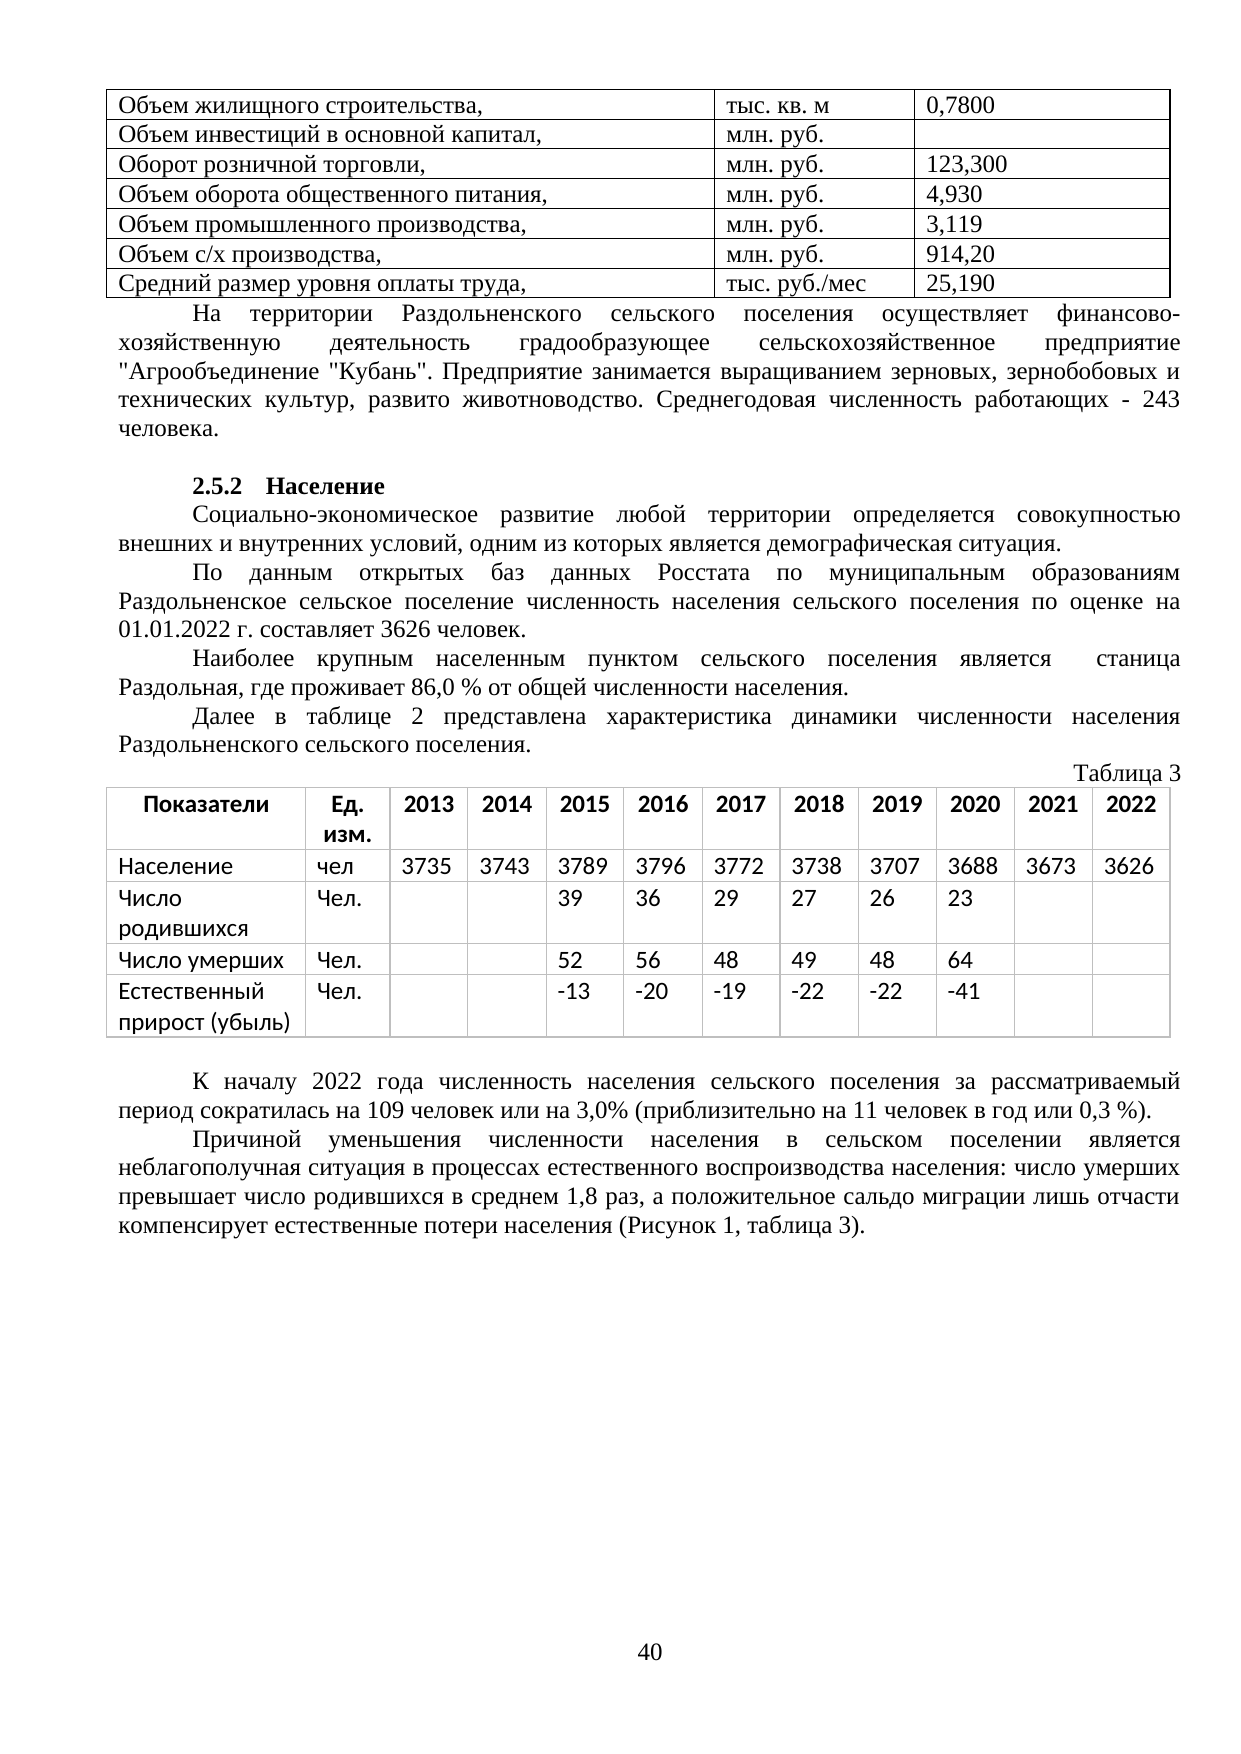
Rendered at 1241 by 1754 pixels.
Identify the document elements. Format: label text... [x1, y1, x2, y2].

table_cell [1015, 882, 1092, 943]
table_cell -22 [859, 975, 936, 1036]
table_cell [1015, 975, 1092, 1036]
table_header Показатели [107, 788, 305, 849]
table_cell 3772 [703, 850, 779, 881]
table_cell 3688 [937, 850, 1014, 881]
table_cell 914,20 [915, 239, 1169, 267]
table_cell Объем инвестиций в основной капитал, [107, 120, 714, 148]
table_header 2014 [468, 788, 546, 849]
table_cell Чел. [306, 975, 389, 1036]
table_cell 56 [624, 944, 702, 974]
table_header 2013 [391, 788, 467, 849]
table_cell млн. руб. [715, 120, 914, 148]
table_cell 3743 [468, 850, 546, 881]
table_header 2015 [547, 788, 623, 849]
text К началу 2022 года численность населения сельского поселения за рассматриваемый период сократилась на 109 человек или на 3,0% (приблизительно на 11 человек в год или 0,3 %). [118, 1066, 1181, 1124]
text Причиной уменьшения численности населения в сельском поселении является неблагополучная ситуация в процессах естественного воспроизводства населения: число умерших превышает число родившихся в среднем 1,8 раз, а положительное сальдо миграции лишь отчасти компенсирует естественные потери населения (Рисунок 1, таблица 3). [118, 1124, 1181, 1239]
table_header 2018 [781, 788, 858, 849]
table_cell 3738 [781, 850, 858, 881]
table_cell -13 [547, 975, 623, 1036]
table_cell 48 [703, 944, 779, 974]
table_cell 3796 [624, 850, 702, 881]
table_cell [1093, 975, 1169, 1036]
table_cell [1015, 944, 1092, 974]
table_cell 3789 [547, 850, 623, 881]
table_cell 123,300 [915, 149, 1169, 178]
list Социально-экономическое развитие любой территории определяется совокупностью внешних и внутренних условий, одним из которых является демографическая ситуация. [118, 499, 1181, 557]
table_cell 64 [937, 944, 1014, 974]
table_cell Объем оборота общественного питания, [107, 179, 714, 208]
table_cell Объем промышленного производства, [107, 209, 714, 238]
table_cell 3626 [1093, 850, 1169, 881]
table_header 2016 [624, 788, 702, 849]
table_cell 26 [859, 882, 936, 943]
table_cell 27 [781, 882, 858, 943]
table_cell Число родившихся [107, 882, 305, 943]
table_cell млн. руб. [715, 179, 914, 208]
table_cell 3,119 [915, 209, 1169, 238]
table_cell Население [107, 850, 305, 881]
table_cell 36 [624, 882, 702, 943]
table_header 2017 [703, 788, 779, 849]
table_cell Естественный прирост (убыль) [107, 975, 305, 1036]
table_cell млн. руб. [715, 149, 914, 178]
table_cell 0,7800 [915, 90, 1169, 118]
table_cell млн. руб. [715, 209, 914, 238]
table_cell 49 [781, 944, 858, 974]
table_cell [468, 882, 546, 943]
table_cell [1093, 882, 1169, 943]
table_cell 4,930 [915, 179, 1169, 208]
table_cell -22 [781, 975, 858, 1036]
table_cell Объем с/х производства, [107, 239, 714, 267]
table_header 2019 [859, 788, 936, 849]
table_cell 3673 [1015, 850, 1092, 881]
table_cell [468, 944, 546, 974]
table_cell 52 [547, 944, 623, 974]
table_cell Число умерших [107, 944, 305, 974]
table_cell 39 [547, 882, 623, 943]
table_cell [391, 882, 467, 943]
table_cell [468, 975, 546, 1036]
table_cell Оборот розничной торговли, [107, 149, 714, 178]
table_cell 23 [937, 882, 1014, 943]
subtitle Население [118, 471, 1181, 499]
table_cell [391, 944, 467, 974]
list Далее в таблице 2 представлена характеристика динамики численности населения Раздольненского сельского поселения. [118, 701, 1181, 758]
table_cell млн. руб. [715, 239, 914, 267]
table_cell Чел. [306, 944, 389, 974]
table_cell Средний размер уровня оплаты труда, [107, 269, 714, 297]
table_header Ед. изм. [306, 788, 389, 849]
table_cell [391, 975, 467, 1036]
table_cell 29 [703, 882, 779, 943]
list По данным открытых баз данных Росстата по муниципальным образованиям Раздольненское сельское поселение численность населения сельского поселения по оценке на 01.01.2022 г. составляет 3626 человек. [118, 557, 1181, 643]
table_cell 48 [859, 944, 936, 974]
table_cell тыс. кв. м [715, 90, 914, 118]
table_cell Чел. [306, 882, 389, 943]
table_cell 3707 [859, 850, 936, 881]
table_header 2021 [1015, 788, 1092, 849]
table_cell [1093, 944, 1169, 974]
table_cell -19 [703, 975, 779, 1036]
table_cell тыс. руб./мес [715, 269, 914, 297]
table_cell 3735 [391, 850, 467, 881]
text Таблица 3 [118, 758, 1181, 787]
table_cell чел [306, 850, 389, 881]
table_cell -20 [624, 975, 702, 1036]
list На территории Раздольненского сельского поселения осуществляет финансово-хозяйственную деятельность градообразующее сельскохозяйственное предприятие "Агрообъединение "Кубань". Предприятие занимается выращиванием зерновых, зернобобовых и технических культур, развито животноводство. Среднегодовая численность работающих - 243 человека. [118, 298, 1181, 442]
table_cell -41 [937, 975, 1014, 1036]
table_header 2020 [937, 788, 1014, 849]
table_cell [915, 120, 1169, 148]
table_header 2022 [1093, 788, 1169, 849]
table_cell 25,190 [915, 269, 1169, 297]
list Наиболее крупным населенным пунктом сельского поселения является станица Раздольная, где проживает 86,0 % от общей численности населения. [118, 643, 1181, 701]
table_cell Объем жилищного строительства, [107, 90, 714, 118]
